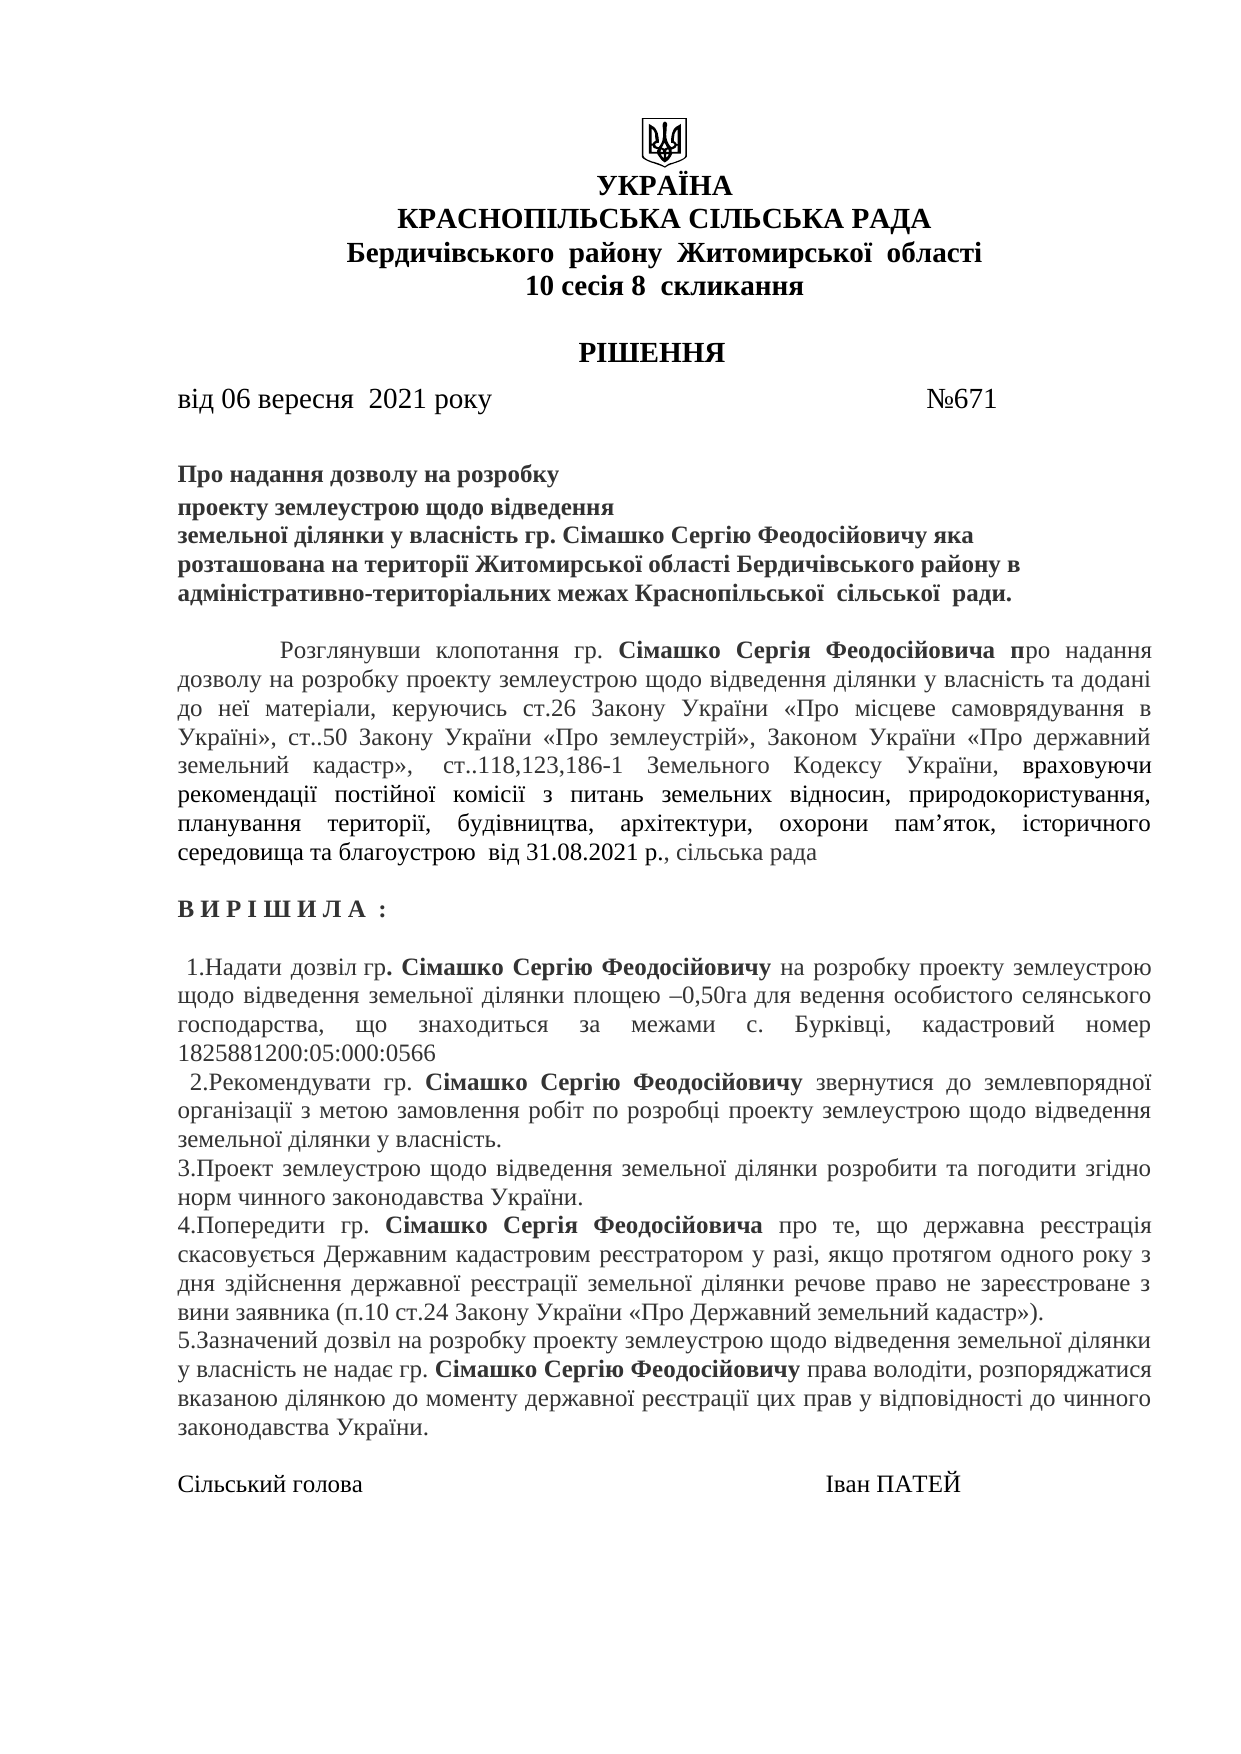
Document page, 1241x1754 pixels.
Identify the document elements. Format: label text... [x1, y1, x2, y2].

text В И Р І Ш И Л А : [177, 894, 1152, 923]
text 3.Проект землеустрою щодо відведення земельної ділянки розробити та погодити згідно норм чинного законодавства України. [177, 1153, 1152, 1210]
text 5.Зазначений дозвіл на розробку проекту землеустрою щодо відведення земельної ділянки у власність не надає гр. Сімашко Сергію Феодосійовичу права володіти, розпоряджатися вказаною ділянкою до моменту державної реєстрації цих прав у відповідності до чинного законодавства України. [177, 1325, 1152, 1440]
text КРАСНОПІЛЬСЬКА СІЛЬСЬКА РАДА [177, 201, 1152, 235]
text УКРАЇНА [177, 168, 1152, 201]
text проекту землеустрою щодо відведення [177, 492, 1040, 520]
text земельної ділянки у власність гр. Сімашко Сергію Феодосійовичу яка розташована на території Житомирської області Бердичівського району в адміністративно-територіальних межах Краснопільської сільської ради. [177, 520, 1040, 607]
text від 06 вересня 2021 року №671 [177, 382, 1152, 415]
text 1.Надати дозвіл гр. Сімашко Сергію Феодосійовичу на розробку проекту землеустрою щодо відведення земельної ділянки площею –0,50га для ведення особистого селянського господарства, що знаходиться за межами с. Бурківці, кадастровий номер 1825881200:05:000:0566 [177, 952, 1152, 1067]
text Бердичівського району Житомирської області [177, 235, 1152, 268]
text Розглянувши клопотання гр. Сімашко Сергія Феодосійовича про надання дозволу на розробку проекту землеустрою щодо відведення ділянки у власність та додані до неї матеріали, керуючись ст.26 Закону України «Про місцеве самоврядування в Україні», ст..50 Закону України «Про землеустрій», Законом України «Про державний земельний кадастр», ст..118,123,186-1 Земельного Кодексу України, враховуючи рекомендації постійної комісії з питань земельних відносин, природокористування, планування території, будівництва, архітектури, охорони пам’яток, історичного середовища та благоустрою від 31.08.2021 р., сільська рада [177, 635, 1152, 865]
text РІШЕННЯ [177, 336, 1152, 369]
text Про надання дозволу на розробку [177, 459, 1152, 487]
text 10 сесія 8 скликання [177, 268, 1152, 302]
text Сільський голова Іван ПАТЕЙ [177, 1469, 1152, 1498]
text 2.Рекомендувати гр. Сімашко Сергію Феодосійовичу звернутися до землевпорядної організації з метою замовлення робіт по розробці проекту землеустрою щодо відведення земельної ділянки у власність. [177, 1067, 1152, 1153]
text 4.Попередити гр. Сімашко Сергія Феодосійовича про те, що державна реєстрація скасовується Державним кадастровим реєстратором у разі, якщо протягом одного року з дня здійснення державної реєстрації земельної ділянки речове право не зареєстроване з вини заявника (п.10 ст.24 Закону України «Про Державний земельний кадастр»). [177, 1210, 1152, 1325]
